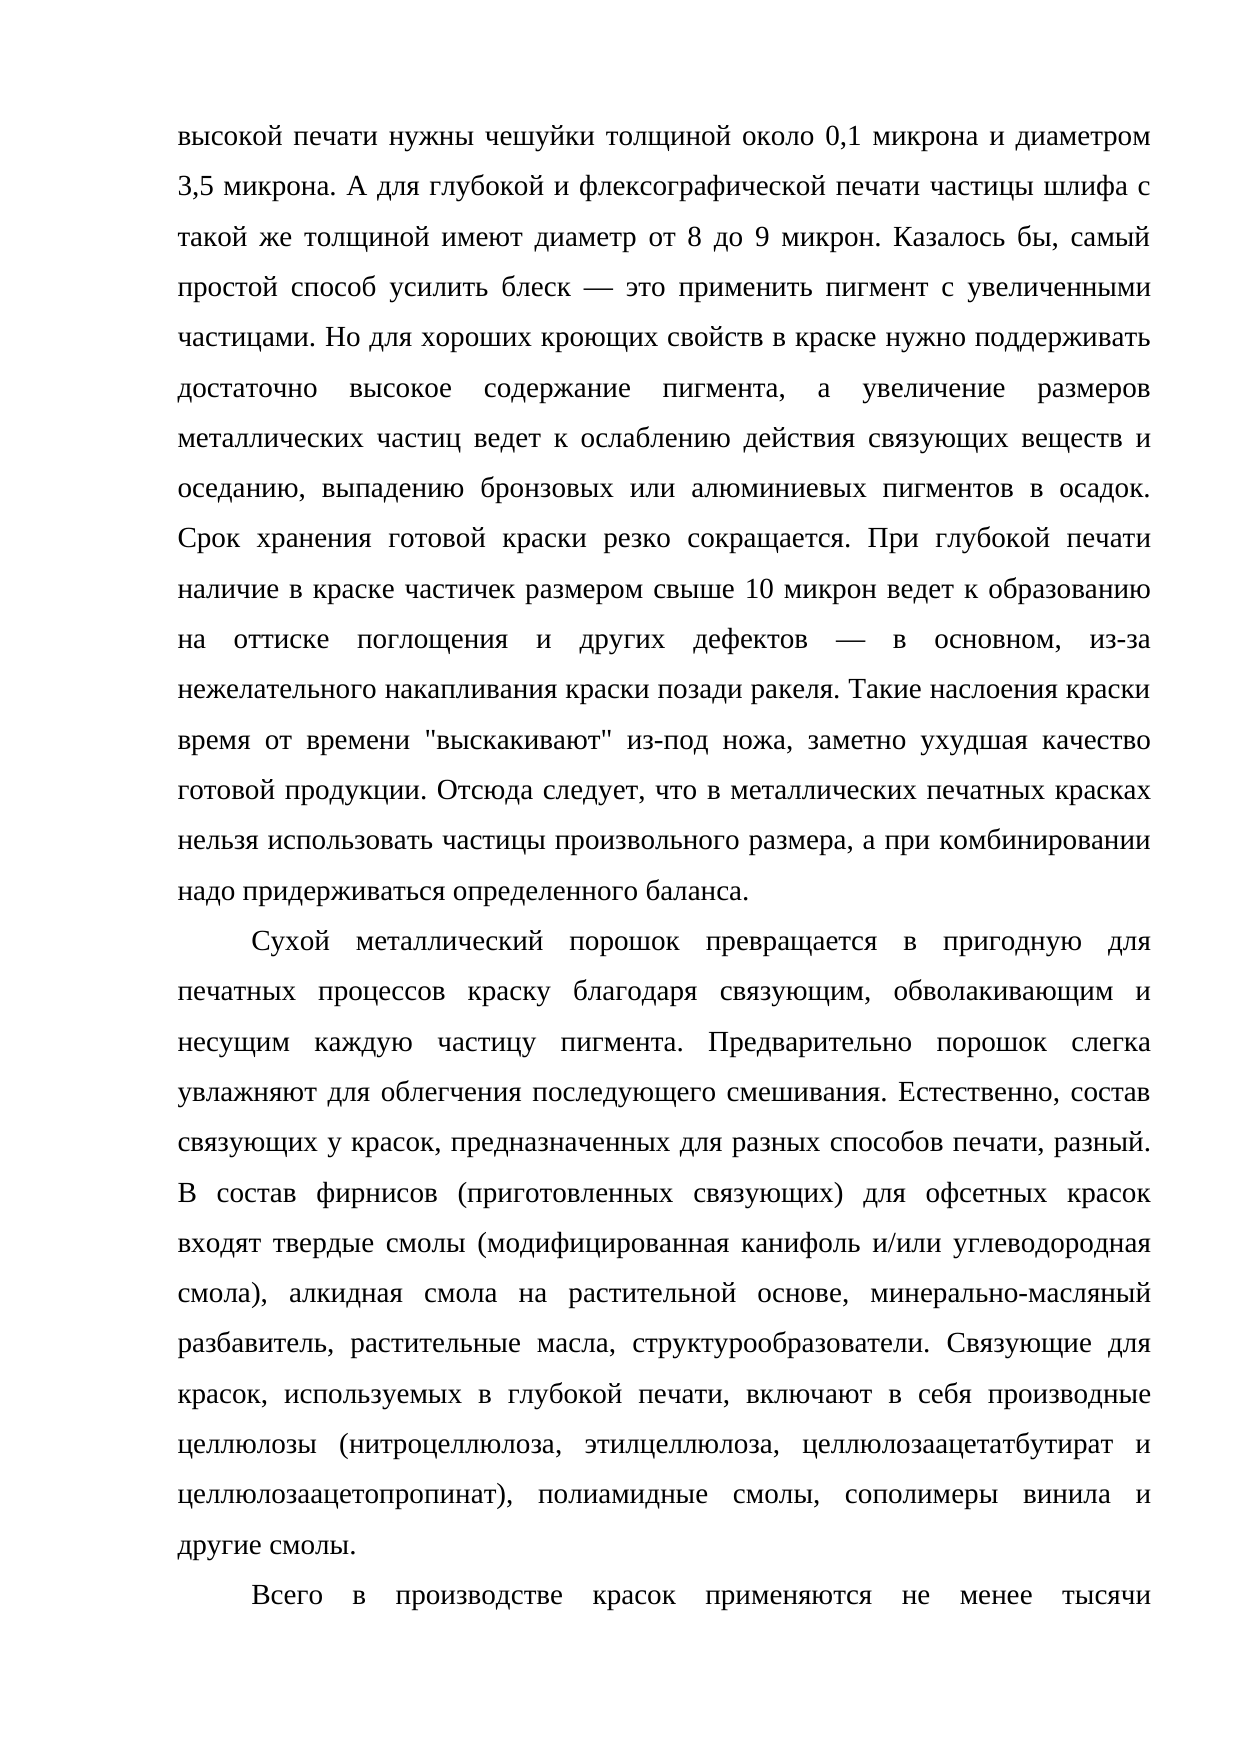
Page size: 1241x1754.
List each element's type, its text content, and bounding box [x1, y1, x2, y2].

text Сухой металлический порошок превращается в пригодную для печатных процессов краску благодаря связующим, обволакивающим и несущим каждую частицу пигмента. Предварительно порошок слегка увлажняют для облегчения последующего смешивания. Естественно, состав связующих у красок, предназначенных для разных способов печати, разный. В состав фирнисов (приготовленных связующих) для офсетных красок входят твердые смолы (модифицированная канифоль и/или углеводородная смола), алкидная смола на растительной основе, минерально-масляный разбавитель, растительные масла, структурообразователи. Связующие для красок, используемых в глубокой печати, включают в себя производные целлюлозы (нитроцеллюлоза, этилцеллюлоза, целлюлозаацетатбутират и целлюлозаацетопропинат), полиамидные смолы, сополимеры винила и другие смолы. [177, 923, 1152, 1560]
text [177, 118, 1152, 906]
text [177, 1577, 1152, 1611]
